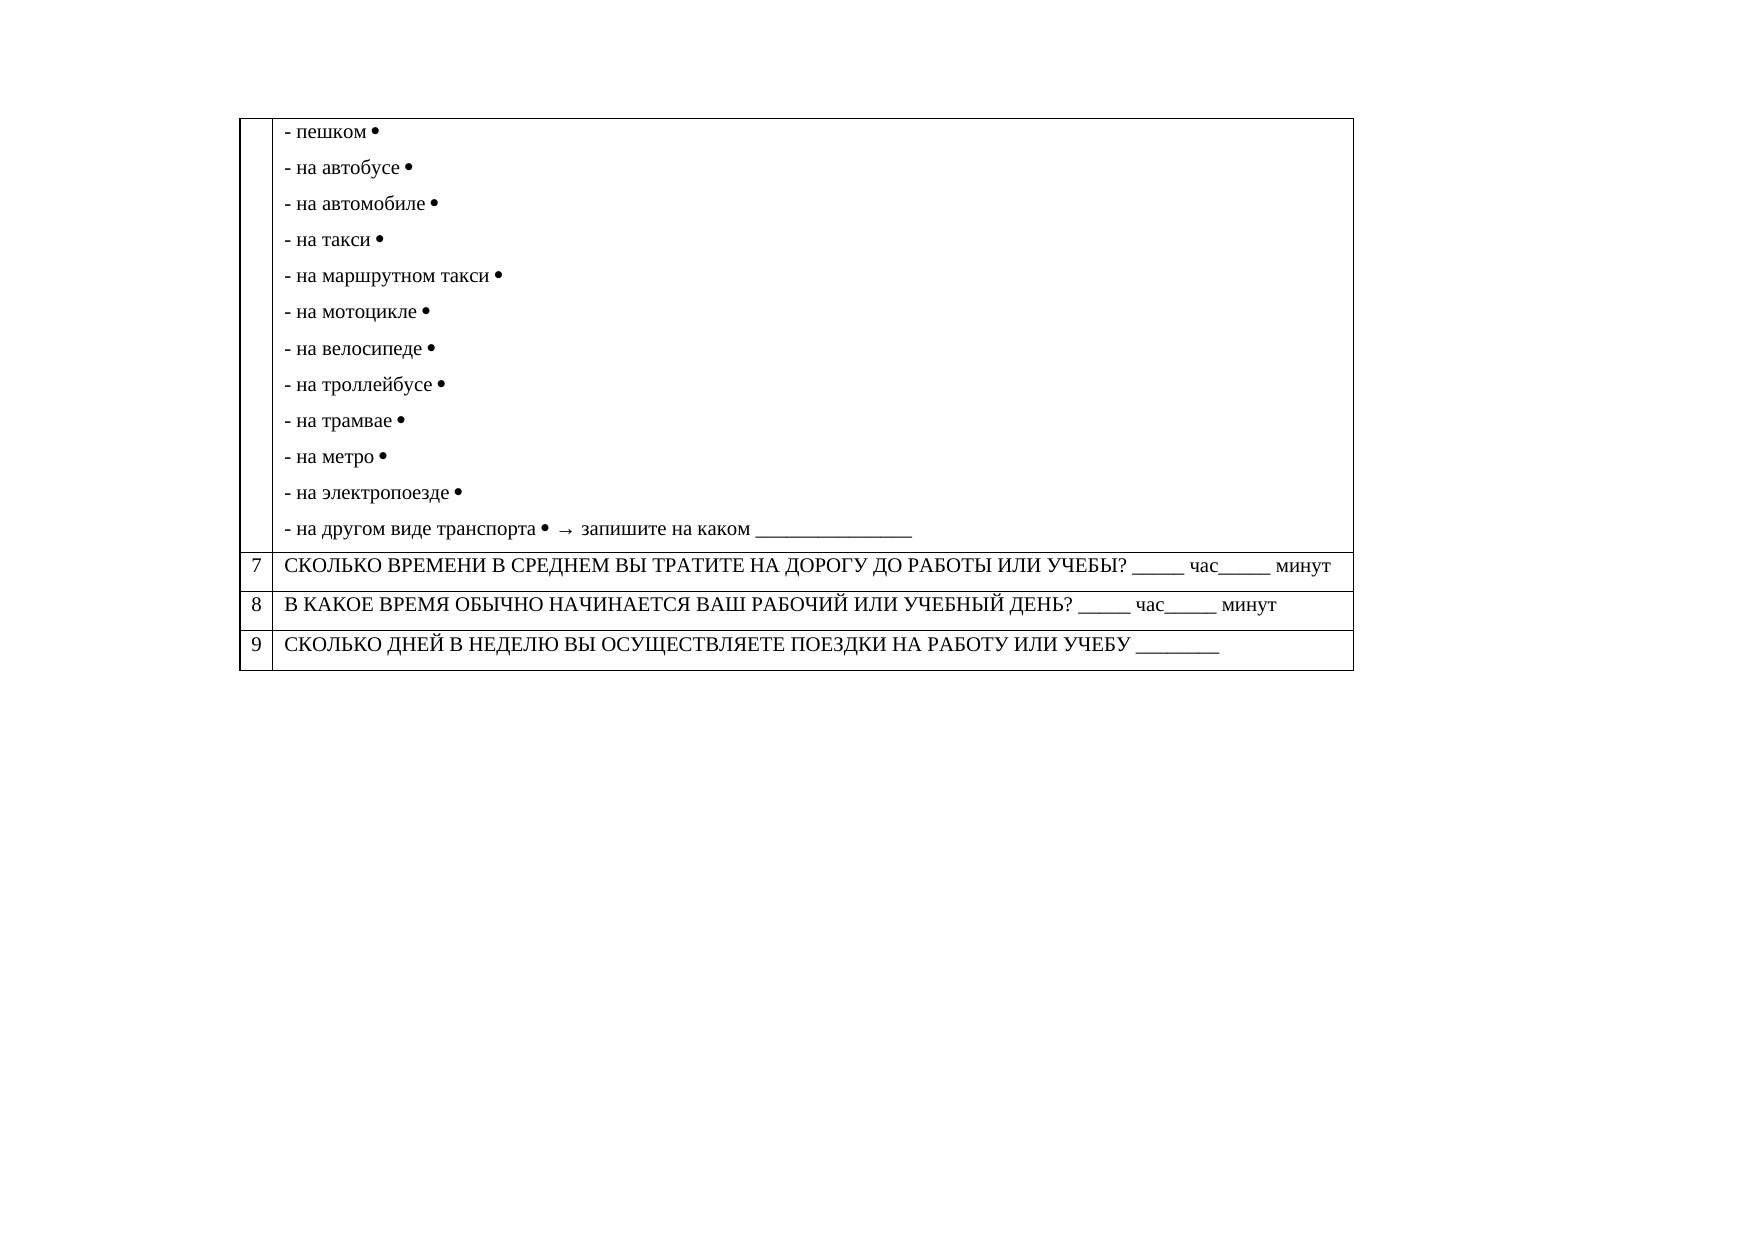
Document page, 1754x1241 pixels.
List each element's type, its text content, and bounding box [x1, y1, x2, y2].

table_cell 7 [241, 553, 272, 591]
table_cell 6 [241, 119, 272, 552]
table_cell 9 [241, 631, 272, 670]
table_cell СКОЛЬКО ДНЕЙ В НЕДЕЛЮ ВЫ ОСУЩЕСТВЛЯЕТЕ ПОЕЗДКИ НА РАБОТУ ИЛИ УЧЕБУ ________ [273, 631, 1353, 670]
table_cell СКОЛЬКО ВРЕМЕНИ В СРЕДНЕМ ВЫ ТРАТИТЕ НА ДОРОГУ ДО РАБОТЫ ИЛИ УЧЕБЫ? _____ час_____ минут [273, 553, 1353, 591]
table_cell 8 [241, 592, 272, 630]
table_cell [273, 119, 1353, 552]
table_cell В КАКОЕ ВРЕМЯ ОБЫЧНО НАЧИНАЕТСЯ ВАШ РАБОЧИЙ ИЛИ УЧЕБНЫЙ ДЕНЬ? _____ час_____ минут [273, 592, 1353, 630]
